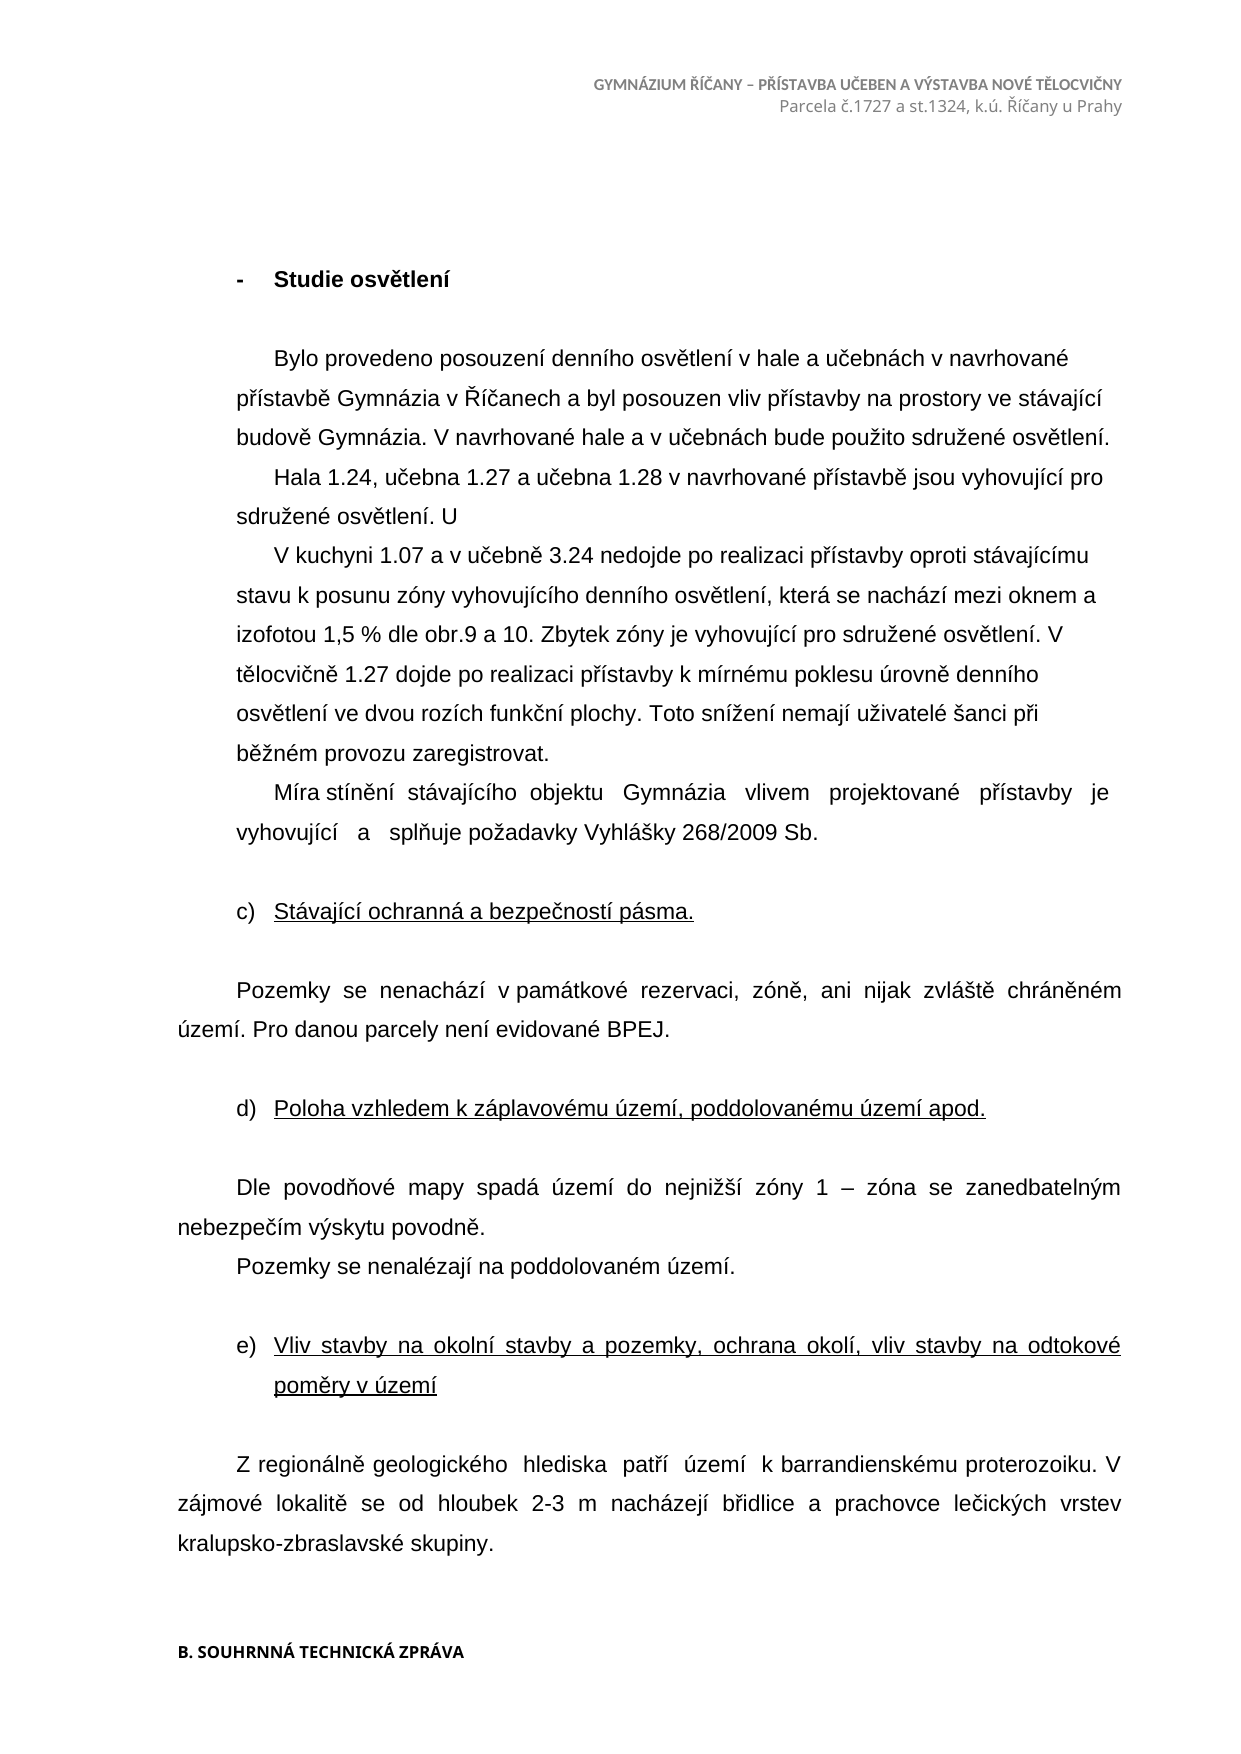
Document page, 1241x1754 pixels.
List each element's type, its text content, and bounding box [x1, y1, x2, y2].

text Z regionálně geologického hlediska patří území k barrandienskému proterozoiku. V zájmové lokalitě se od hloubek 2-3 m nacházejí břidlice a prachovce lečických vrstev kralupsko-zbraslavské skupiny. [177, 1451, 1122, 1556]
list Poloha vzhledem k záplavovému území, poddolovanému území apod. [236, 1095, 1122, 1122]
list V kuchyni 1.07 a v učebně 3.24 nedojde po realizaci přístavby oproti stávajícímu stavu k posunu zóny vyhovujícího denního osvětlení, která se nachází mezi oknem a izofotou 1,5 % dle obr.9 a 10. Zbytek zóny je vyhovující pro sdružené osvětlení. V tělocvičně 1.27 dojde po realizaci přístavby k mírnému poklesu úrovně denního osvětlení ve dvou rozích funkční plochy. Toto snížení nemají uživatelé šanci při běžném provozu zaregistrovat. [236, 542, 1122, 766]
list Stávající ochranná a bezpečností pásma. [236, 898, 1122, 924]
list Vliv stavby na okolní stavby a pozemky, ochrana okolí, vliv stavby na odtokové poměry v území [236, 1332, 1122, 1398]
text Dle povodňové mapy spadá území do nejnižší zóny 1 – zóna se zanedbatelným nebezpečím výskytu povodně. [177, 1174, 1122, 1240]
list Bylo provedeno posouzení denního osvětlení v hale a učebnách v navrhované přístavbě Gymnázia v Říčanech a byl posouzen vliv přístavby na prostory ve stávající budově Gymnázia. V navrhované hale a v učebnách bude použito sdružené osvětlení. [236, 345, 1122, 450]
list Studie osvětlení [236, 266, 1122, 292]
list Míra stínění stávajícího objektu Gymnázia vlivem projektované přístavby je vyhovující a splňuje požadavky Vyhlášky 268/2009 Sb. [236, 779, 1122, 845]
text Pozemky se nenalézají na poddolovaném území. [177, 1253, 1122, 1279]
text Pozemky se nenachází v památkové rezervaci, zóně, ani nijak zvláště chráněném území. Pro danou parcely není evidované BPEJ. [177, 977, 1122, 1043]
list Hala 1.24, učebna 1.27 a učebna 1.28 v navrhované přístavbě jsou vyhovující pro sdružené osvětlení. U [236, 463, 1122, 529]
